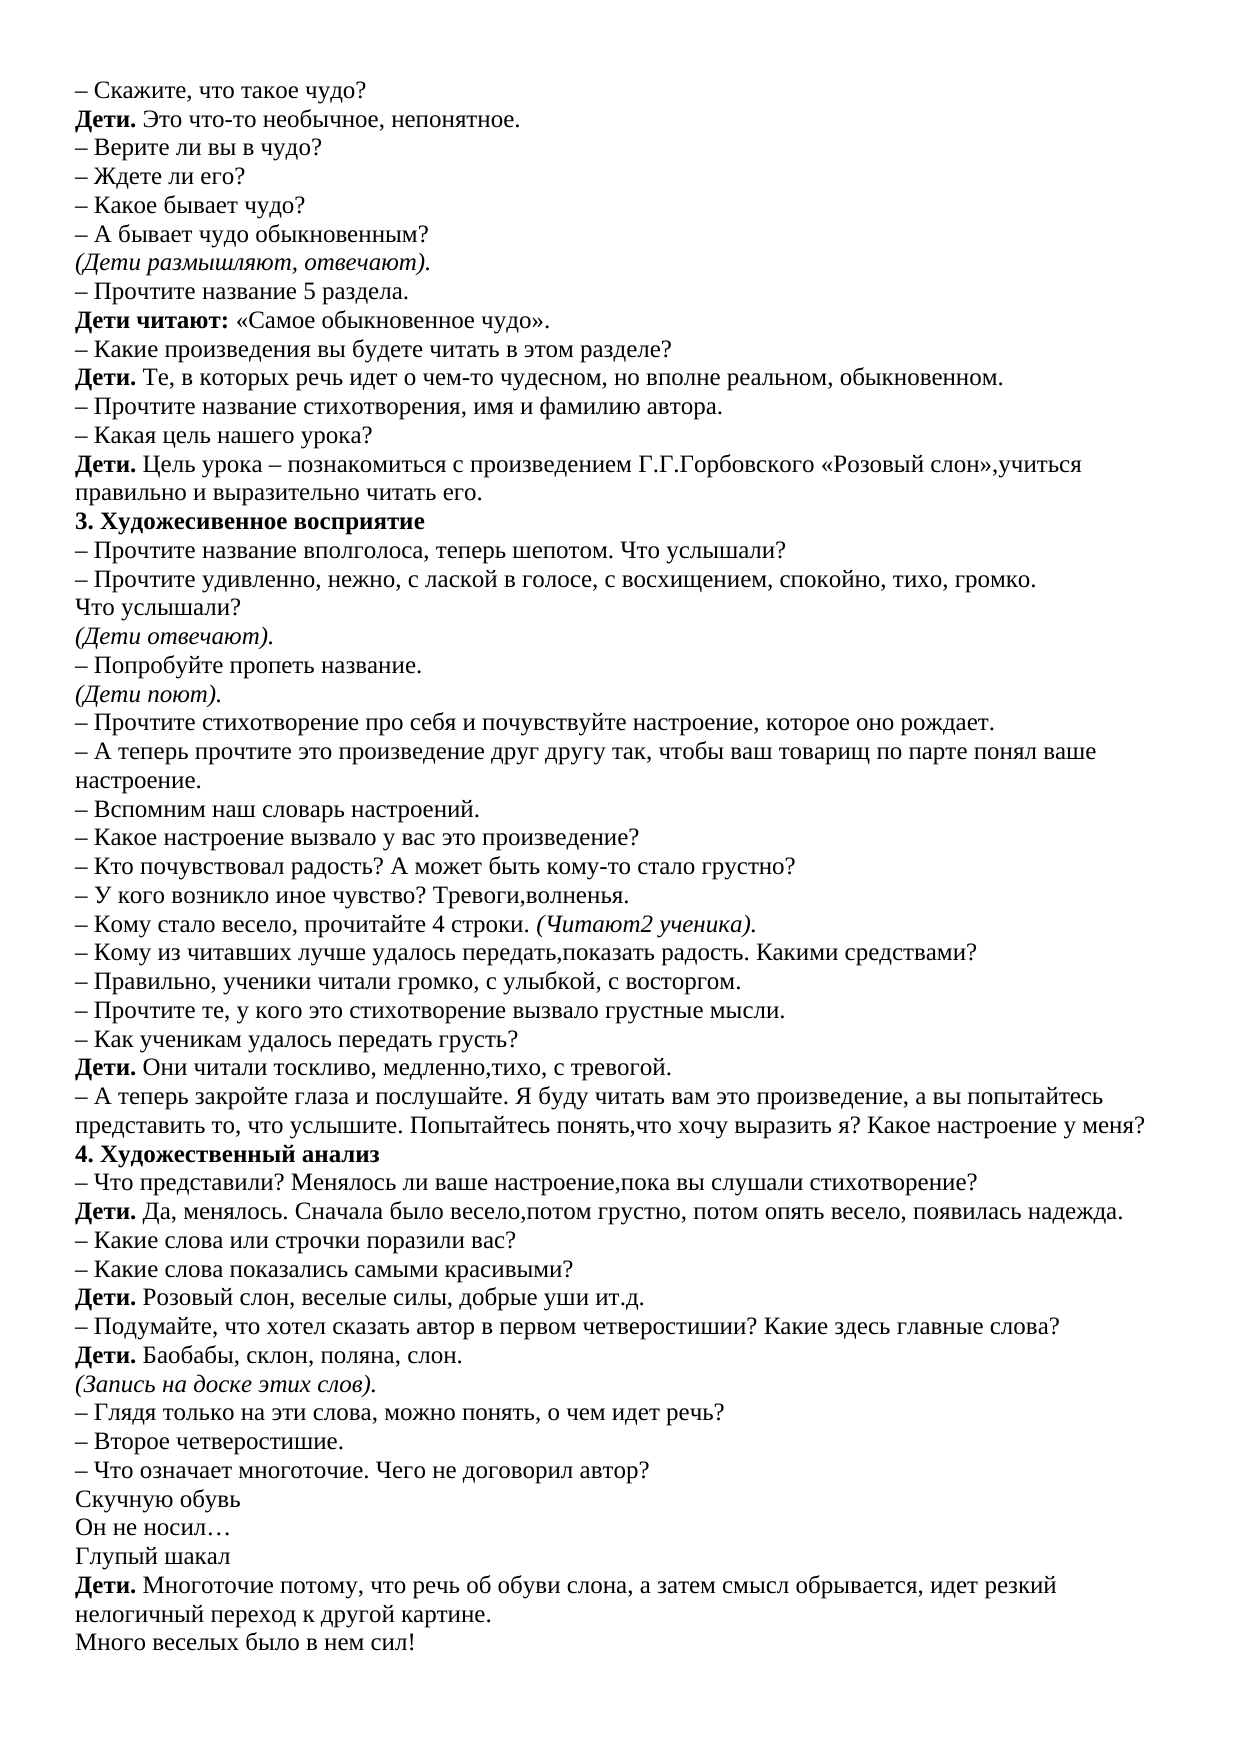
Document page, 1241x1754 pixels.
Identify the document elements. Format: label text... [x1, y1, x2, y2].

text – Скажите, что такое чудо? Дети. Это что-то необычное, непонятное. – Верите ли вы в чудо? – Ждете ли его? – Какое бывает чудо? – А бывает чудо обыкновенным? (Дети размышляют, отвечают). – Прочтите название 5 раздела. Дети читают: «Самое обыкновенное чудо». – Какие произведения вы будете читать в этом разделе? Дети. Те, в которых речь идет о чем-то чудесном, но вполне реальном, обыкновенном. – Прочтите название стихотворения, имя и фамилию автора. – Какая цель нашего урока? Дети. Цель урока – познакомиться с произведением Г.Г.Горбовского «Розовый слон»,учиться правильно и выразительно читать его. [75, 75, 1165, 506]
text 4. Художественный анализ [75, 1139, 1165, 1167]
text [75, 1167, 1165, 1656]
text – Прочтите название вполголоса, теперь шепотом. Что услышали? – Прочтите удивленно, нежно, с лаской в голосе, с восхищением, спокойно, тихо, громко. Что услышали? (Дети отвечают). – Попробуйте пропеть название. (Дети поют). – Прочтите стихотворение про себя и почувствуйте настроение, которое оно рождает. – А теперь прочтите это произведение друг другу так, чтобы ваш товарищ по парте понял ваше настроение. – Вспомним наш словарь настроений. – Какое настроение вызвало у вас это произведение? – Кто почувствовал радость? А может быть кому-то стало грустно? – У кого возникло иное чувство? Тревоги,волненья. – Кому стало весело, прочитайте 4 строки. (Читают2 ученика). – Кому из читавших лучше удалось передать,показать радость. Какими средствами? – Правильно, ученики читали громко, с улыбкой, с восторгом. – Прочтите те, у кого это стихотворение вызвало грустные мысли. – Как ученикам удалось передать грусть? Дети. Они читали тоскливо, медленно,тихо, с тревогой. – А теперь закройте глаза и послушайте. Я буду читать вам это произведение, а вы попытайтесь представить то, что услышите. Попытайтесь понять,что хочу выразить я? Какое настроение у меня? [75, 535, 1165, 1139]
text 3. Художесивенное восприятие [75, 506, 1165, 535]
